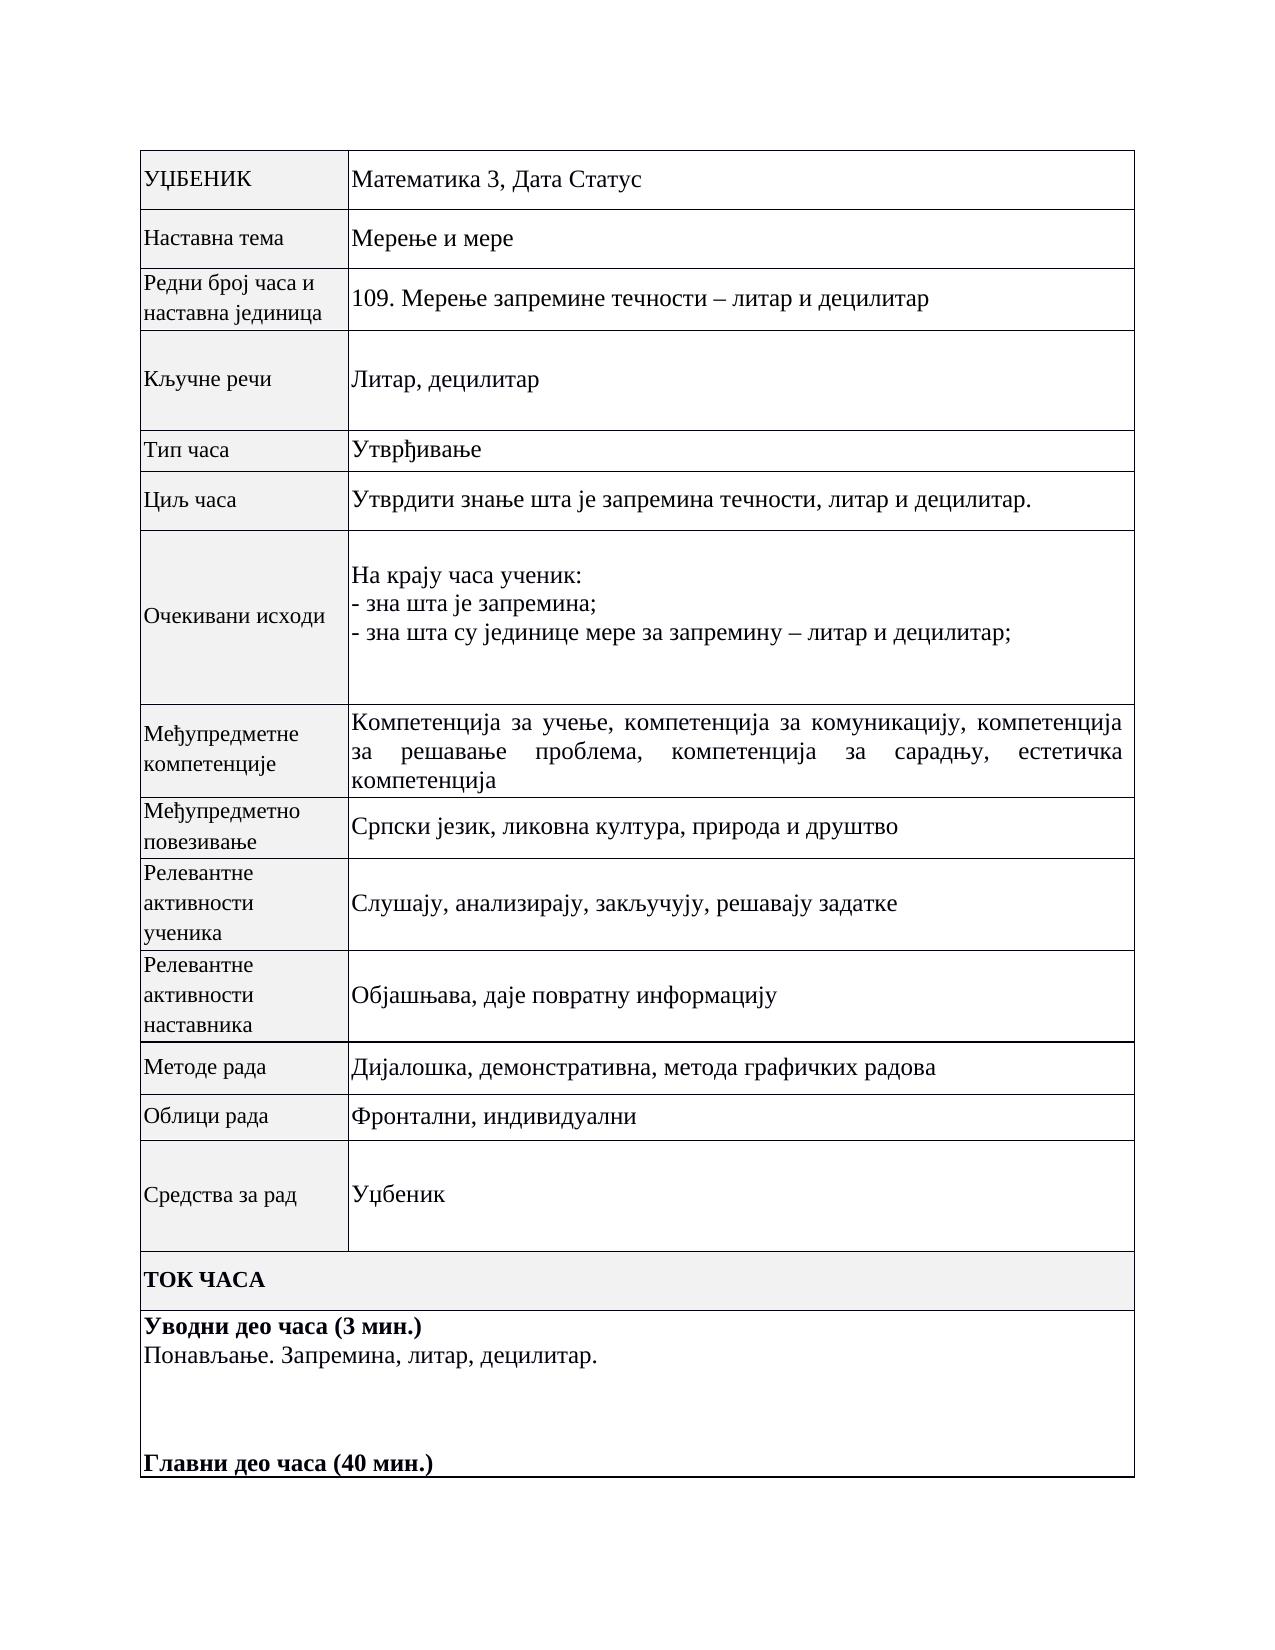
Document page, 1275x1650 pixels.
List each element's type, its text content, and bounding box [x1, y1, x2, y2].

table_cell Слушају, анализирају, закључују, решавају задатке [349, 859, 1134, 950]
table_cell Средства за рад [141, 1141, 348, 1251]
table_cell Утврђивање [349, 431, 1134, 471]
table_cell ТОК ЧАСА [141, 1252, 1134, 1310]
table_cell Међупредметно повезивање [141, 798, 348, 858]
table_cell Циљ часа [141, 472, 348, 530]
table_cell Мерење и мере [349, 210, 1134, 268]
table_cell Наставна тема [141, 210, 348, 268]
table_cell Релевантне активности наставника [141, 951, 348, 1041]
table_cell Релевантне активности ученика [141, 859, 348, 950]
table_cell Тип часа [141, 431, 348, 471]
table_cell Објашњава, даје повратну информацију [349, 951, 1134, 1041]
table_cell УЏБЕНИК [141, 151, 348, 209]
table_cell Редни број часа и наставна јединица [141, 269, 348, 329]
table_cell 109. Мерење запремине течности – литар и децилитар [349, 269, 1134, 329]
table_cell Уџбеник [349, 1141, 1134, 1251]
table_cell Облици рада [141, 1095, 348, 1139]
table_cell Mатематика 3, Дата Статус [349, 151, 1134, 209]
table_cell Литар, децилитар [349, 331, 1134, 430]
table_cell Међупредметне компетенције [141, 705, 348, 797]
table_cell Очекивани исходи [141, 531, 348, 703]
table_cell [141, 1311, 1134, 1476]
table_cell Фронтални, индивидуални [349, 1095, 1134, 1139]
table_cell Компетенција за учење, компетенција за комуникацију, компетенција за решавање проблема, компетенција за сарадњу, естетичка компетенција [349, 705, 1134, 797]
table_cell Српски језик, ликовна култура, природа и друштво [349, 798, 1134, 858]
table_cell На крају часа ученик: - зна шта је запремина; - зна шта су јединице мере за запремину – литар и децилитар; [349, 531, 1134, 703]
table_cell Утврдити знање шта је запремина течности, литар и децилитар. [349, 472, 1134, 530]
table_cell Методе рада [141, 1043, 348, 1094]
table_cell Дијалошка, демонстративна, метода графичких радова [349, 1043, 1134, 1094]
table_cell Кључне речи [141, 331, 348, 430]
